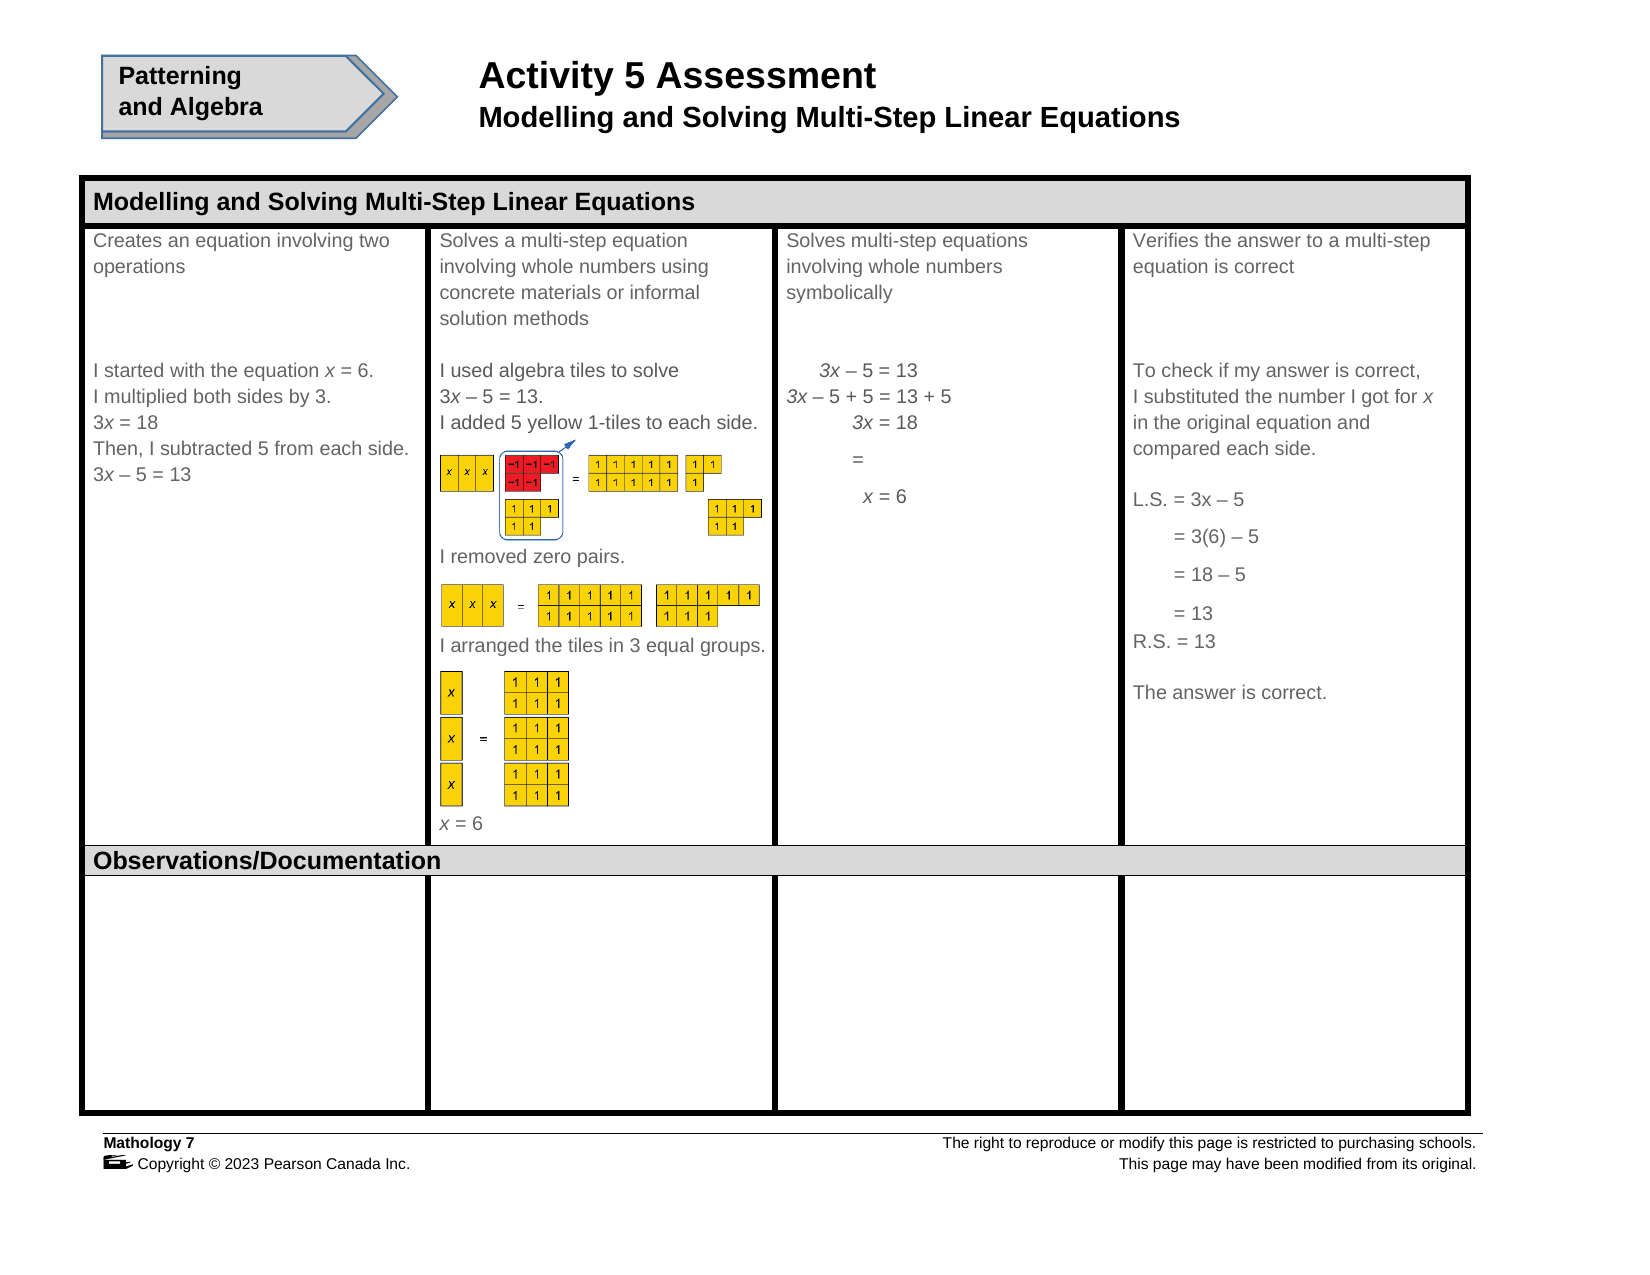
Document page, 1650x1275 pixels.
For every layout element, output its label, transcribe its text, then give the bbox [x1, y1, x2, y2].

table_cell Creates an equation involving two operations I started with the equation x = 6. I multiplied both sides by 3. 3x = 18 Then, I subtracted 5 from each side. 3x – 5 = 13 [85, 229, 425, 845]
table_cell Verifies the answer to a multi-step equation is correct To check if my answer is correct, I substituted the number I got for x in the original equation and compared each side. L.S. = 3x – 5 = 3(6) – 5 = 18 – 5 = 13 R.S. = 13 The answer is correct. [1125, 229, 1465, 845]
table_header Modelling and Solving Multi-Step Linear Equations [85, 181, 1465, 223]
table_cell [778, 876, 1118, 1110]
table_cell Solves a multi-step equation involving whole numbers using concrete materials or informal solution methods I used algebra tiles to solve 3x – 5 = 13. I added 5 yellow 1-tiles to each side. I removed zero pairs. I arranged the tiles in 3 equal groups. x = 6 [431, 229, 772, 845]
picture [103, 1155, 133, 1169]
picture [439, 582, 761, 629]
table_cell [431, 876, 772, 1110]
table_cell Solves multi-step equations involving whole numbers symbolically 3x – 5 = 13 3x – 5 + 5 = 13 + 5 3x = 18 = x = 6 [778, 229, 1118, 845]
picture [439, 437, 763, 541]
table_cell [85, 876, 425, 1110]
picture [439, 671, 570, 807]
table_cell [1125, 876, 1465, 1110]
table_cell Observations/Documentation [85, 846, 1465, 875]
